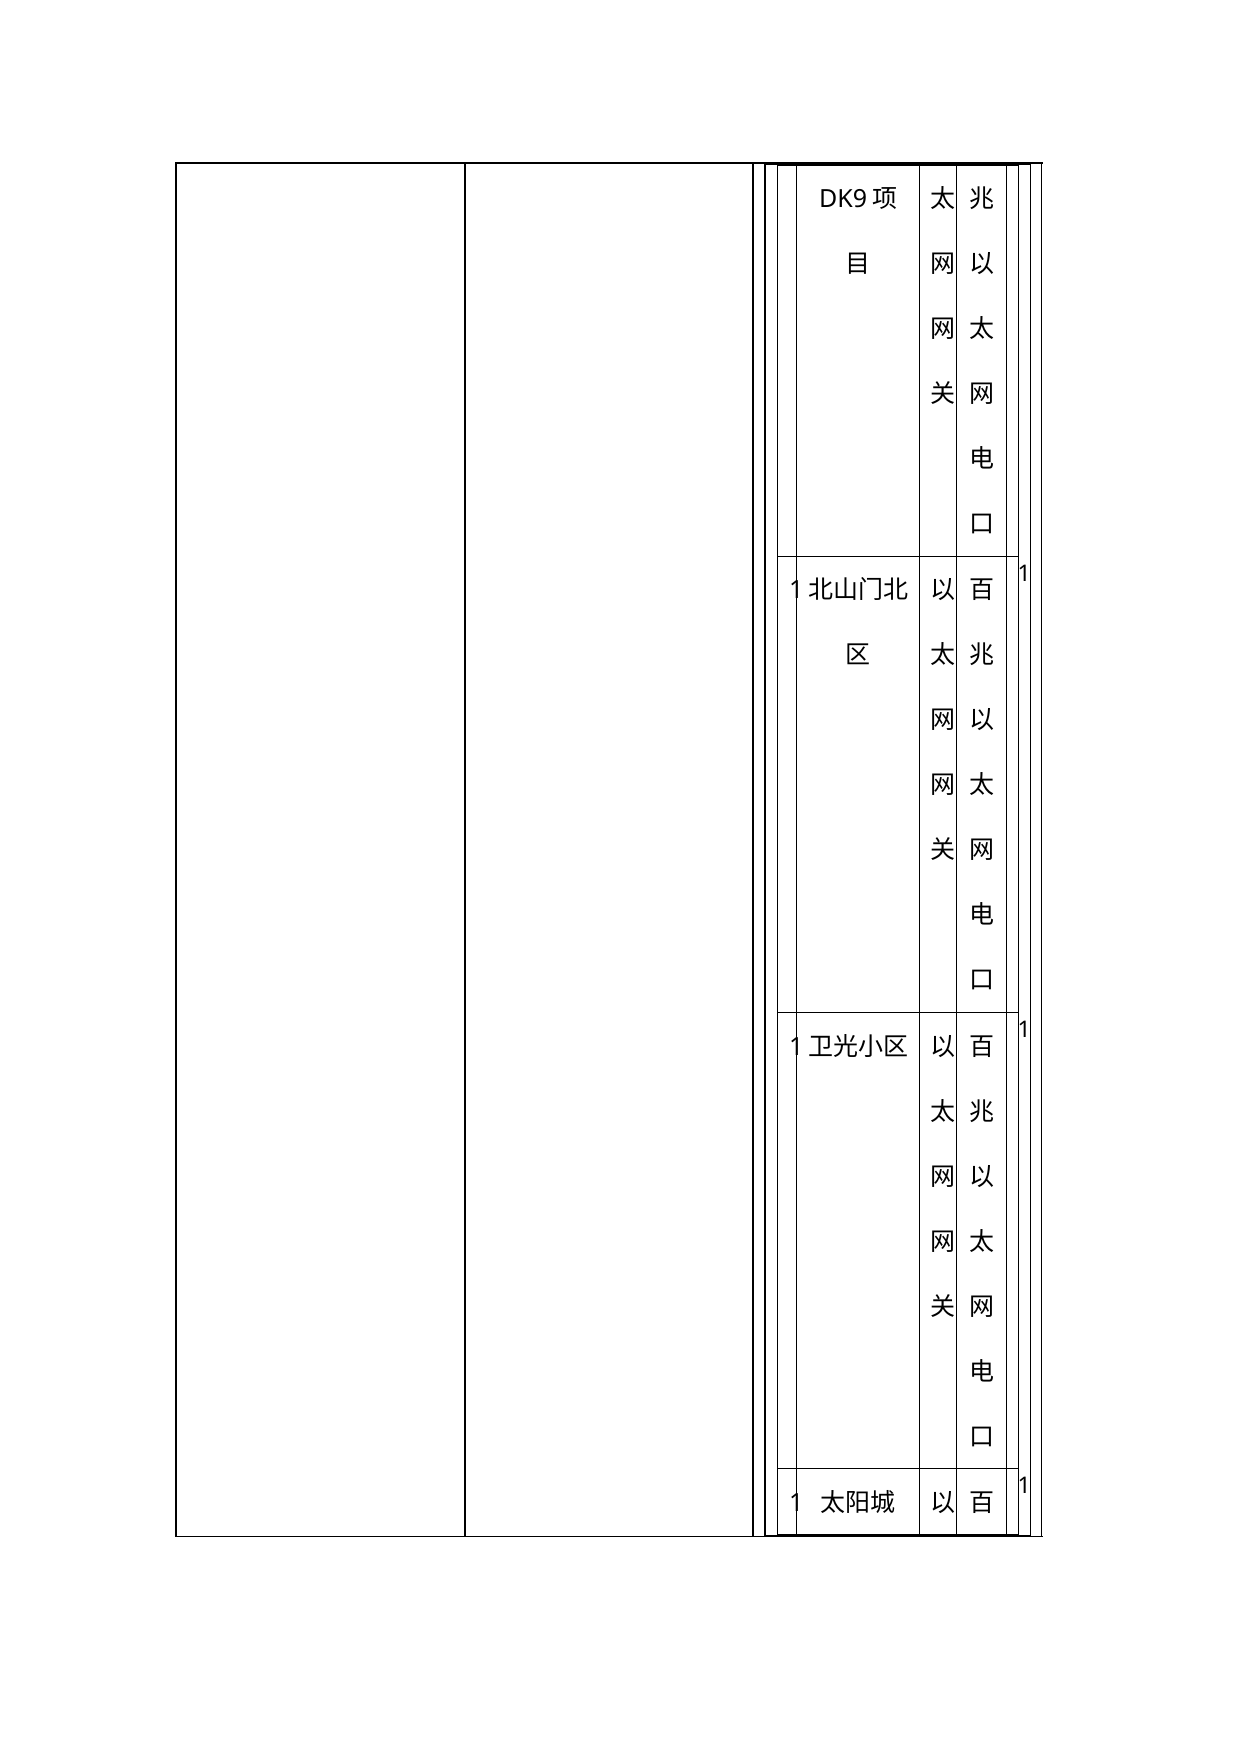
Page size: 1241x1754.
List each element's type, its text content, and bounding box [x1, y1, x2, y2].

table_cell [1019, 165, 1030, 1535]
table_cell [466, 164, 752, 1536]
table_cell [754, 164, 764, 1536]
table_cell [797, 557, 919, 1012]
table_cell [957, 1469, 1006, 1534]
table_cell [957, 1013, 1006, 1468]
table_cell [957, 166, 1006, 556]
table_cell [920, 1013, 956, 1468]
table_cell [778, 1469, 796, 1534]
table_cell [920, 166, 956, 556]
table_cell [920, 557, 956, 1012]
table_cell [1031, 164, 1041, 1536]
table_cell [778, 557, 796, 1012]
table_cell [797, 1013, 919, 1468]
table_cell [920, 1469, 956, 1534]
table_cell [797, 1469, 919, 1534]
table_cell [957, 557, 1006, 1012]
table_cell [1007, 166, 1018, 556]
table_cell [1007, 1013, 1018, 1468]
table_cell 1 [177, 164, 464, 1536]
table_cell [778, 166, 796, 556]
table_cell [778, 1013, 796, 1468]
table_cell [766, 165, 777, 1535]
table_cell [797, 166, 919, 556]
table_cell [1007, 557, 1018, 1012]
table_cell [1007, 1469, 1018, 1534]
